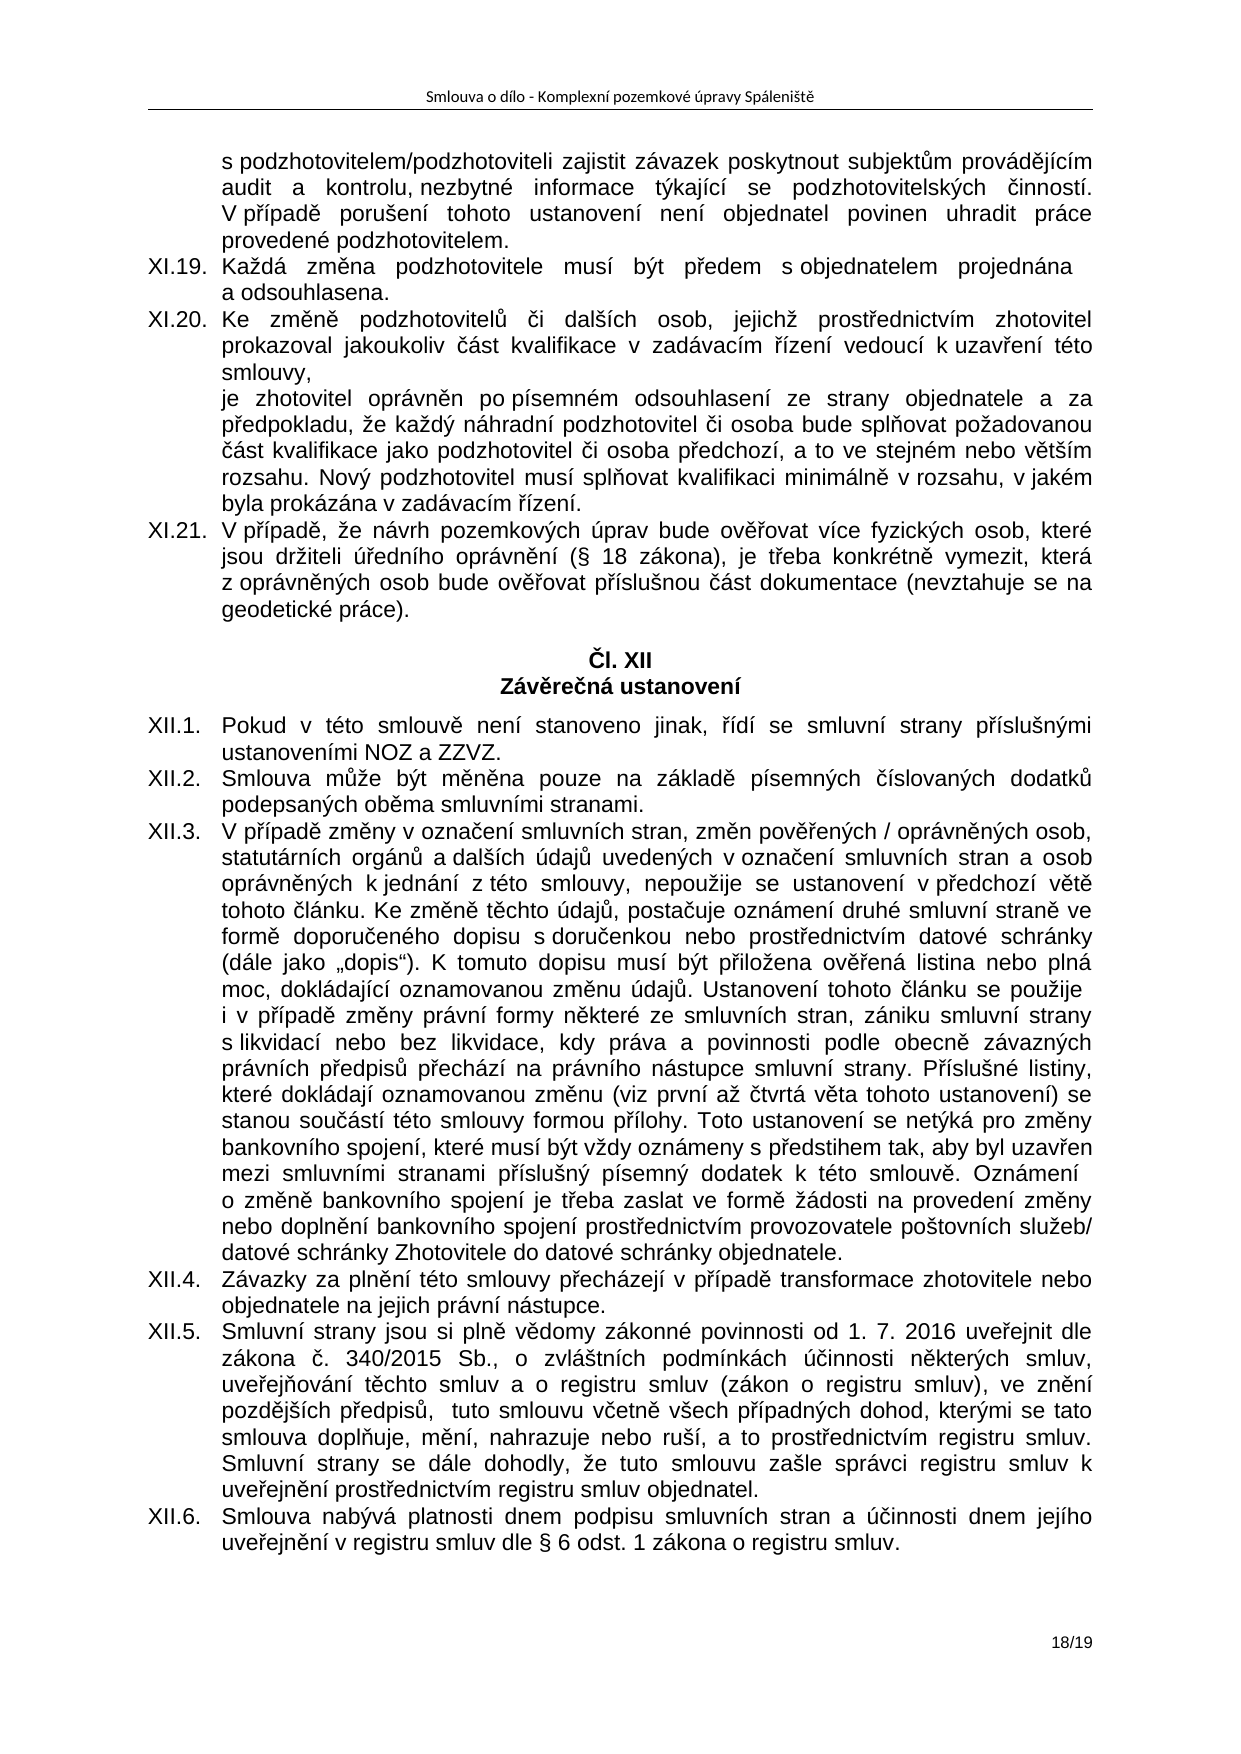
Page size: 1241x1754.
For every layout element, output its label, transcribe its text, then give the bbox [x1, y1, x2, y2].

subtitle Čl. XII Závěrečná ustanovení [148, 647, 1093, 700]
list Závazky za plnění této smlouvy přecházejí v případě transformace zhotovitele nebo objednatele na jejich právní nástupce. [148, 1266, 1093, 1318]
list Smlouva může být měněna pouze na základě písemných číslovaných dodatků podepsaných oběma smluvními stranami. [148, 765, 1093, 818]
list Každá změna podzhotovitele musí být předem s objednatelem projednána a odsouhlasena. [148, 253, 1093, 306]
list Smlouva nabývá platnosti dnem podpisu smluvních stran a účinnosti dnem jejího uveřejnění v registru smluv dle § 6 odst. 1 zákona o registru smluv. [148, 1503, 1093, 1556]
list V případě změny v označení smluvních stran, změn pověřených / oprávněných osob, statutárních orgánů a dalších údajů uvedených v označení smluvních stran a osob oprávněných k jednání z této smlouvy, nepoužije se ustanovení v předchozí větě tohoto článku. Ke změně těchto údajů, postačuje oznámení druhé smluvní straně ve formě doporučeného dopisu s doručenkou nebo prostřednictvím datové schránky (dále jako „dopis“). K tomuto dopisu musí být přiložena ověřená listina nebo plná moc, dokládající oznamovanou změnu údajů. Ustanovení tohoto článku se použije i v případě změny právní formy některé ze smluvních stran, zániku smluvní strany s likvidací nebo bez likvidace, kdy práva a povinnosti podle obecně závazných právních předpisů přechází na právního nástupce smluvní strany. Příslušné listiny, které dokládají oznamovanou změnu (viz první až čtvrtá věta tohoto ustanovení) se stanou součástí této smlouvy formou přílohy. Toto ustanovení se netýká pro změny bankovního spojení, které musí být vždy oznámeny s předstihem tak, aby byl uzavřen mezi smluvními stranami příslušný písemný dodatek k této smlouvě. Oznámení o změně bankovního spojení je třeba zaslat ve formě žádosti na provedení změny nebo doplnění bankovního spojení prostřednictvím provozovatele poštovních služeb/ datové schránky Zhotovitele do datové schránky objednatele. [148, 818, 1093, 1266]
list Ke změně podzhotovitelů či dalších osob, jejichž prostřednictvím zhotovitel prokazoval jakoukoliv část kvalifikace v zadávacím řízení vedoucí k uzavření této smlouvy, je zhotovitel oprávněn po písemném odsouhlasení ze strany objednatele a za předpokladu, že každý náhradní podzhotovitel či osoba bude splňovat požadovanou část kvalifikace jako podzhotovitel či osoba předchozí, a to ve stejném nebo větším rozsahu. Nový podzhotovitel musí splňovat kvalifikaci minimálně v rozsahu, v jakém byla prokázána v zadávacím řízení. [148, 306, 1093, 517]
list V případě, že návrh pozemkových úprav bude ověřovat více fyzických osob, které jsou držiteli úředního oprávnění (§ 18 zákona), je třeba konkrétně vymezit, která z oprávněných osob bude ověřovat příslušnou část dokumentace (nevztahuje se na geodetické práce). [148, 517, 1093, 622]
list Smluvní strany jsou si plně vědomy zákonné povinnosti od 1. 7. 2016 uveřejnit dle zákona č. 340/2015 Sb., o zvláštních podmínkách účinnosti některých smluv, uveřejňování těchto smluv a o registru smluv (zákon o registru smluv), ve znění pozdějších předpisů, tuto smlouvu včetně všech případných dohod, kterými se tato smlouva doplňuje, mění, nahrazuje nebo ruší, a to prostřednictvím registru smluv. Smluvní strany se dále dohodly, že tuto smlouvu zašle správci registru smluv k uveřejnění prostřednictvím registru smluv objednatel. [148, 1318, 1093, 1503]
list Pokud v této smlouvě není stanoveno jinak, řídí se smluvní strany příslušnými ustanoveními NOZ a ZZVZ. [148, 712, 1093, 765]
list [148, 148, 1093, 253]
